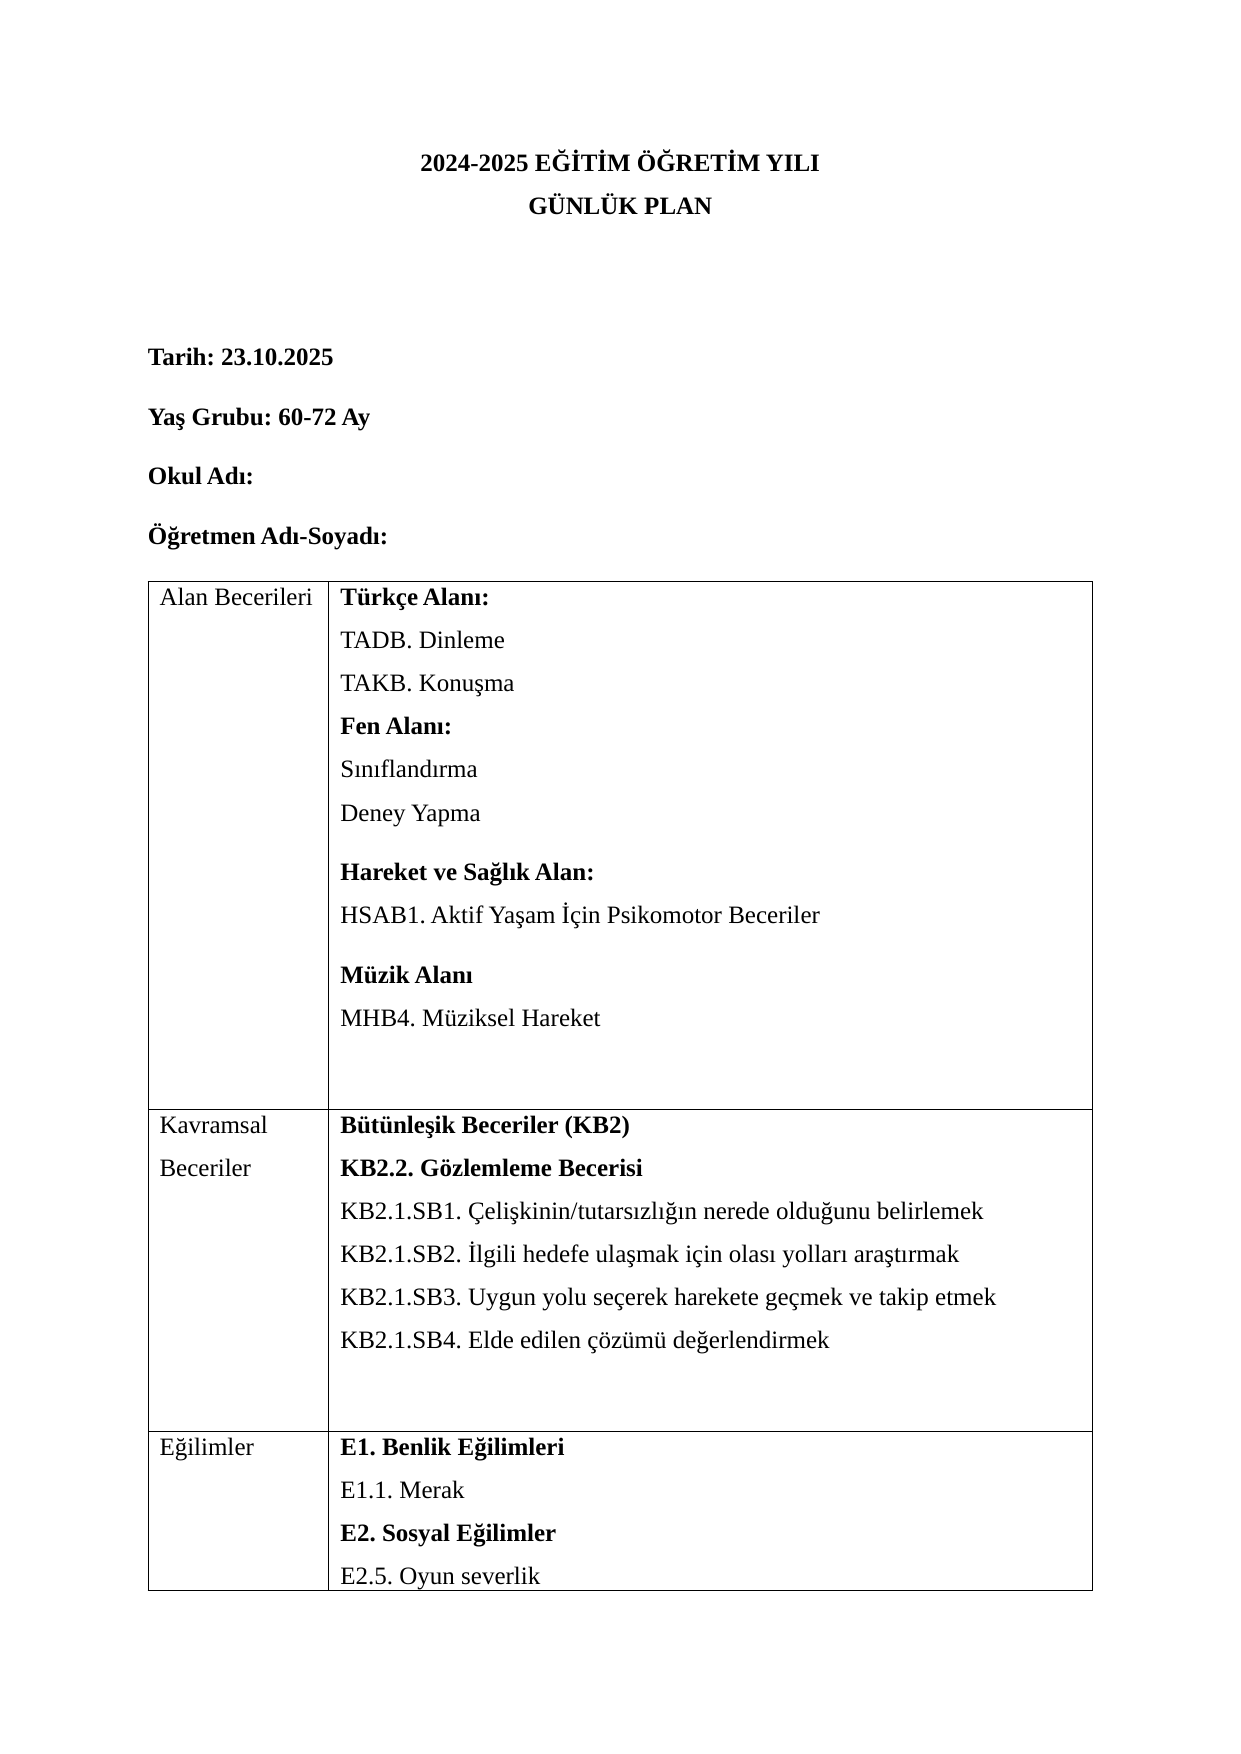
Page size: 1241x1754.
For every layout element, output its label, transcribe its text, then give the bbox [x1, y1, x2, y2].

text Tarih: 23.10.2025 [148, 342, 1093, 371]
table_header Alan Becerileri [149, 582, 328, 1109]
text Öğretmen Adı-Soyadı: [148, 521, 1093, 550]
table_cell Kavramsal Beceriler [149, 1110, 328, 1431]
text 2024-2025 EĞİTİM ÖĞRETİM YILI GÜNLÜK PLAN [148, 148, 1093, 309]
text Yaş Grubu: 60-72 Ay [148, 402, 1093, 430]
text Okul Adı: [148, 461, 1093, 490]
table_cell Bütünleşik Beceriler (KB2) KB2.2. Gözlemleme Becerisi KB2.1.SB1. Çelişkinin/tutarsızlığın nerede olduğunu belirlemek KB2.1.SB2. İlgili hedefe ulaşmak için olası yolları araştırmak KB2.1.SB3. Uygun yolu seçerek harekete geçmek ve takip etmek KB2.1.SB4. Elde edilen çözümü değerlendirmek [329, 1110, 1092, 1431]
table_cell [329, 1432, 1092, 1590]
table_header Türkçe Alanı: TADB. Dinleme TAKB. Konuşma Fen Alanı: Sınıflandırma Deney Yapma Hareket ve Sağlık Alan: HSAB1. Aktif Yaşam İçin Psikomotor Beceriler Müzik Alanı MHB4. Müziksel Hareket [329, 582, 1092, 1109]
table_cell Eğilimler [149, 1432, 328, 1590]
